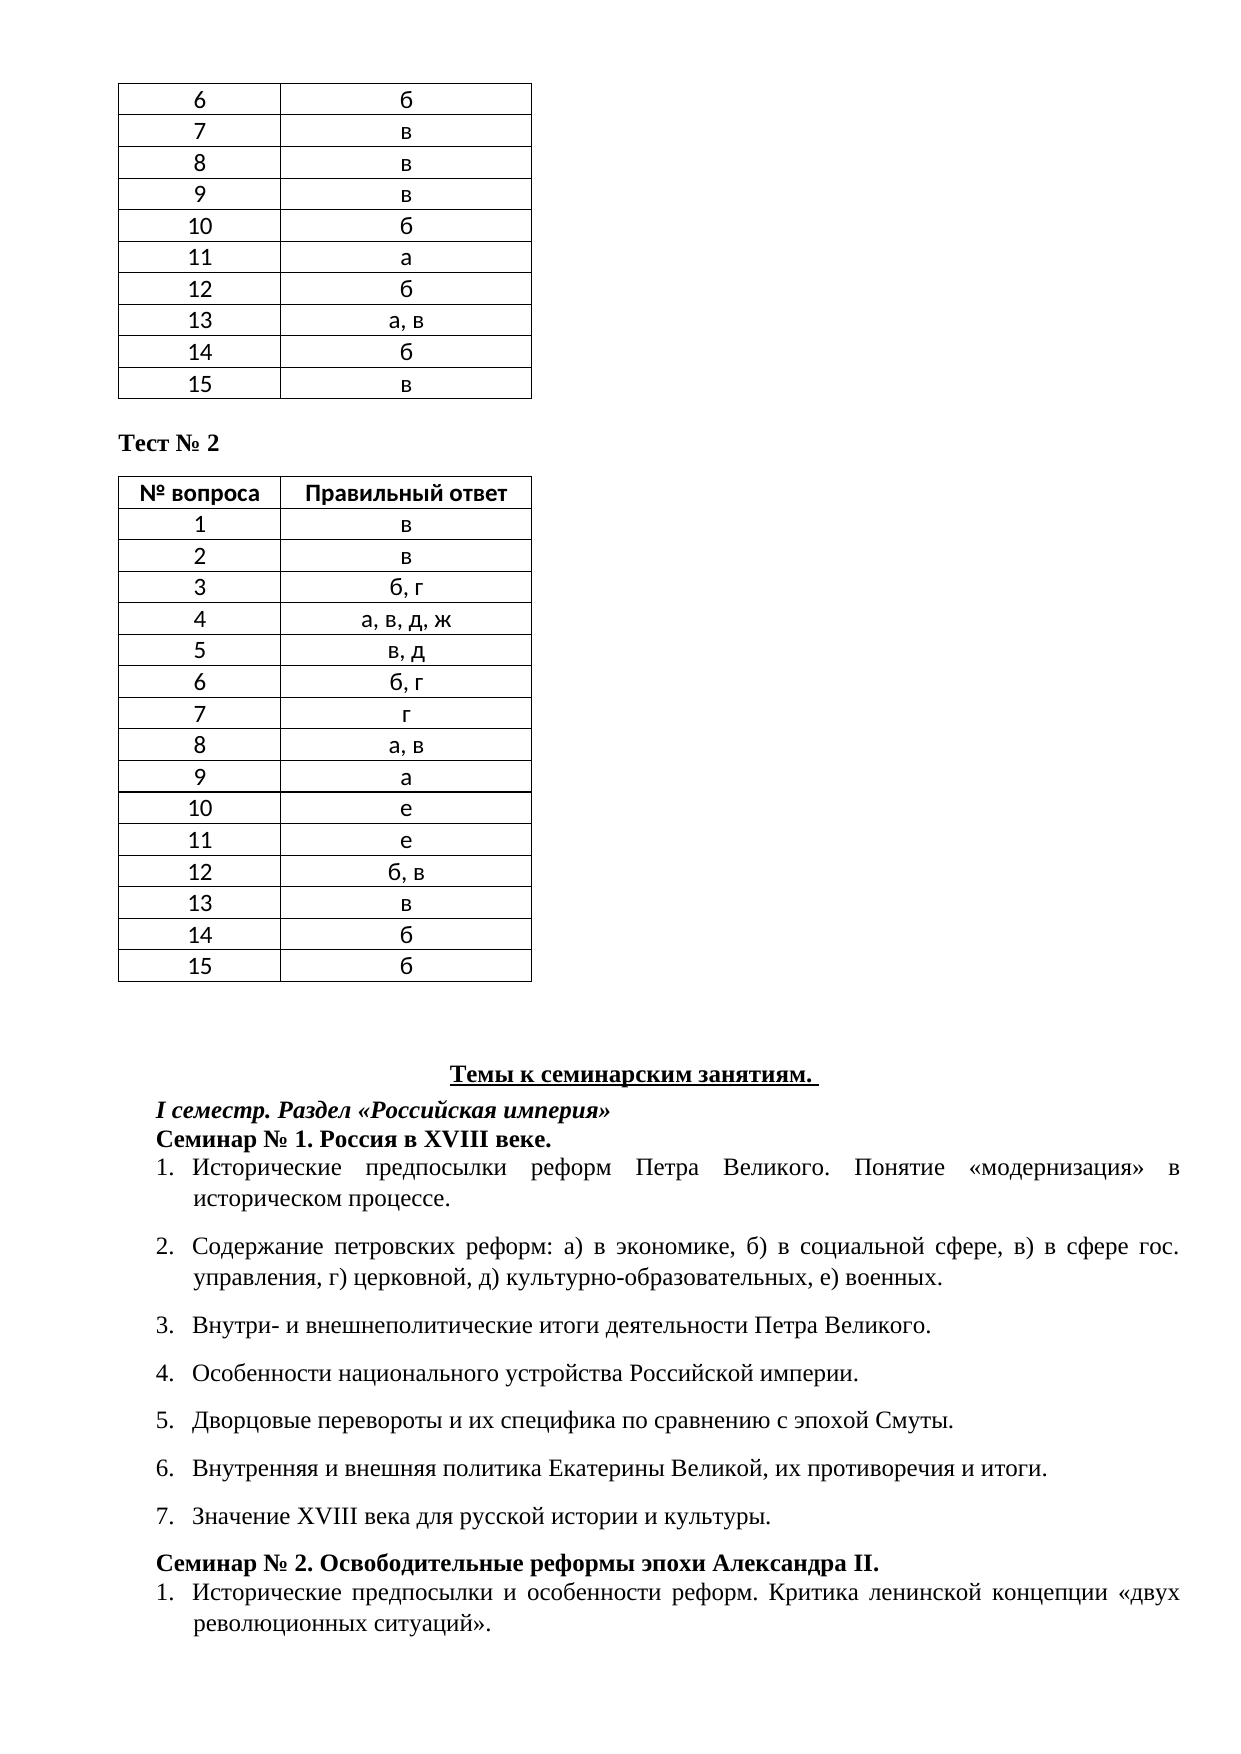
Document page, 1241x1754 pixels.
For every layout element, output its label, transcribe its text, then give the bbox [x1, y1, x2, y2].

text Семинар № 2. Освободительные реформы эпохи Александра II. [156, 1548, 1181, 1577]
table_cell 11 [119, 242, 280, 272]
text Тест № 2 [118, 428, 1181, 457]
table_cell 6 [119, 666, 280, 697]
table_cell 10 [119, 210, 280, 241]
table_cell 3 [119, 572, 280, 602]
table_cell 10 [119, 793, 280, 823]
table_cell 11 [119, 824, 280, 854]
table_cell в [281, 179, 531, 209]
text I семестр. Раздел «Российская империя» [156, 1095, 1181, 1124]
table_cell 12 [119, 856, 280, 886]
table_cell б, в [281, 856, 531, 886]
table_cell 7 [119, 698, 280, 728]
table_cell 9 [119, 761, 280, 791]
table_cell 5 [119, 635, 280, 665]
list Дворцовые перевороты и их специфика по сравнению с эпохой Смуты. [156, 1405, 1181, 1434]
table_cell 9 [119, 179, 280, 209]
table_cell 1 [119, 509, 280, 539]
table_cell г [281, 698, 531, 728]
text Темы к семинарским занятиям. [81, 1058, 1181, 1089]
list Значение XVIII века для русской истории и культуры. [156, 1501, 1181, 1529]
table_header Правильный ответ [281, 477, 531, 507]
table_cell е [281, 793, 531, 823]
table_cell а, в, д, ж [281, 603, 531, 634]
table_cell а, в [281, 305, 531, 335]
table_cell 4 [119, 603, 280, 634]
list Особенности национального устройства Российской империи. [156, 1358, 1181, 1386]
table_cell в [281, 368, 531, 398]
table_cell 13 [119, 887, 280, 918]
table_cell а [281, 242, 531, 272]
table_cell в [281, 540, 531, 571]
table_cell 14 [119, 919, 280, 949]
table_cell в [281, 887, 531, 918]
table_cell 12 [119, 273, 280, 304]
table_cell 2 [119, 540, 280, 571]
table_cell 13 [119, 305, 280, 335]
table_cell 7 [119, 115, 280, 146]
list Внутренняя и внешняя политика Екатерины Великой, их противоречия и итоги. [156, 1453, 1181, 1482]
table_cell 6 [119, 84, 280, 114]
table_cell 8 [119, 729, 280, 760]
table_cell а [281, 761, 531, 791]
table_cell 8 [119, 147, 280, 177]
table_cell б, г [281, 666, 531, 697]
table_cell б, г [281, 572, 531, 602]
table_cell 14 [119, 336, 280, 367]
table_cell б [281, 84, 531, 114]
table_cell б [281, 210, 531, 241]
table_cell б [281, 336, 531, 367]
table_cell б [281, 273, 531, 304]
table_cell б [281, 919, 531, 949]
list Исторические предпосылки и особенности реформ. Критика ленинской концепции «двух революционных ситуаций». [156, 1577, 1181, 1637]
table_header № вопроса [119, 477, 280, 507]
list Исторические предпосылки реформ Петра Великого. Понятие «модернизация» в историческом процессе. [156, 1152, 1181, 1212]
table_cell 15 [119, 950, 280, 981]
table_cell в, д [281, 635, 531, 665]
table_cell в [281, 115, 531, 146]
table_cell б [281, 950, 531, 981]
table_cell е [281, 824, 531, 854]
table_cell в [281, 147, 531, 177]
text Семинар № 1. Россия в XVIII веке. [156, 1124, 1181, 1152]
table_cell 15 [119, 368, 280, 398]
table_cell в [281, 509, 531, 539]
table_cell а, в [281, 729, 531, 760]
list Содержание петровских реформ: а) в экономике, б) в социальной сфере, в) в сфере гос. управления, г) церковной, д) культурно-образовательных, е) военных. [156, 1231, 1181, 1291]
list Внутри- и внешнеполитические итоги деятельности Петра Великого. [156, 1310, 1181, 1339]
